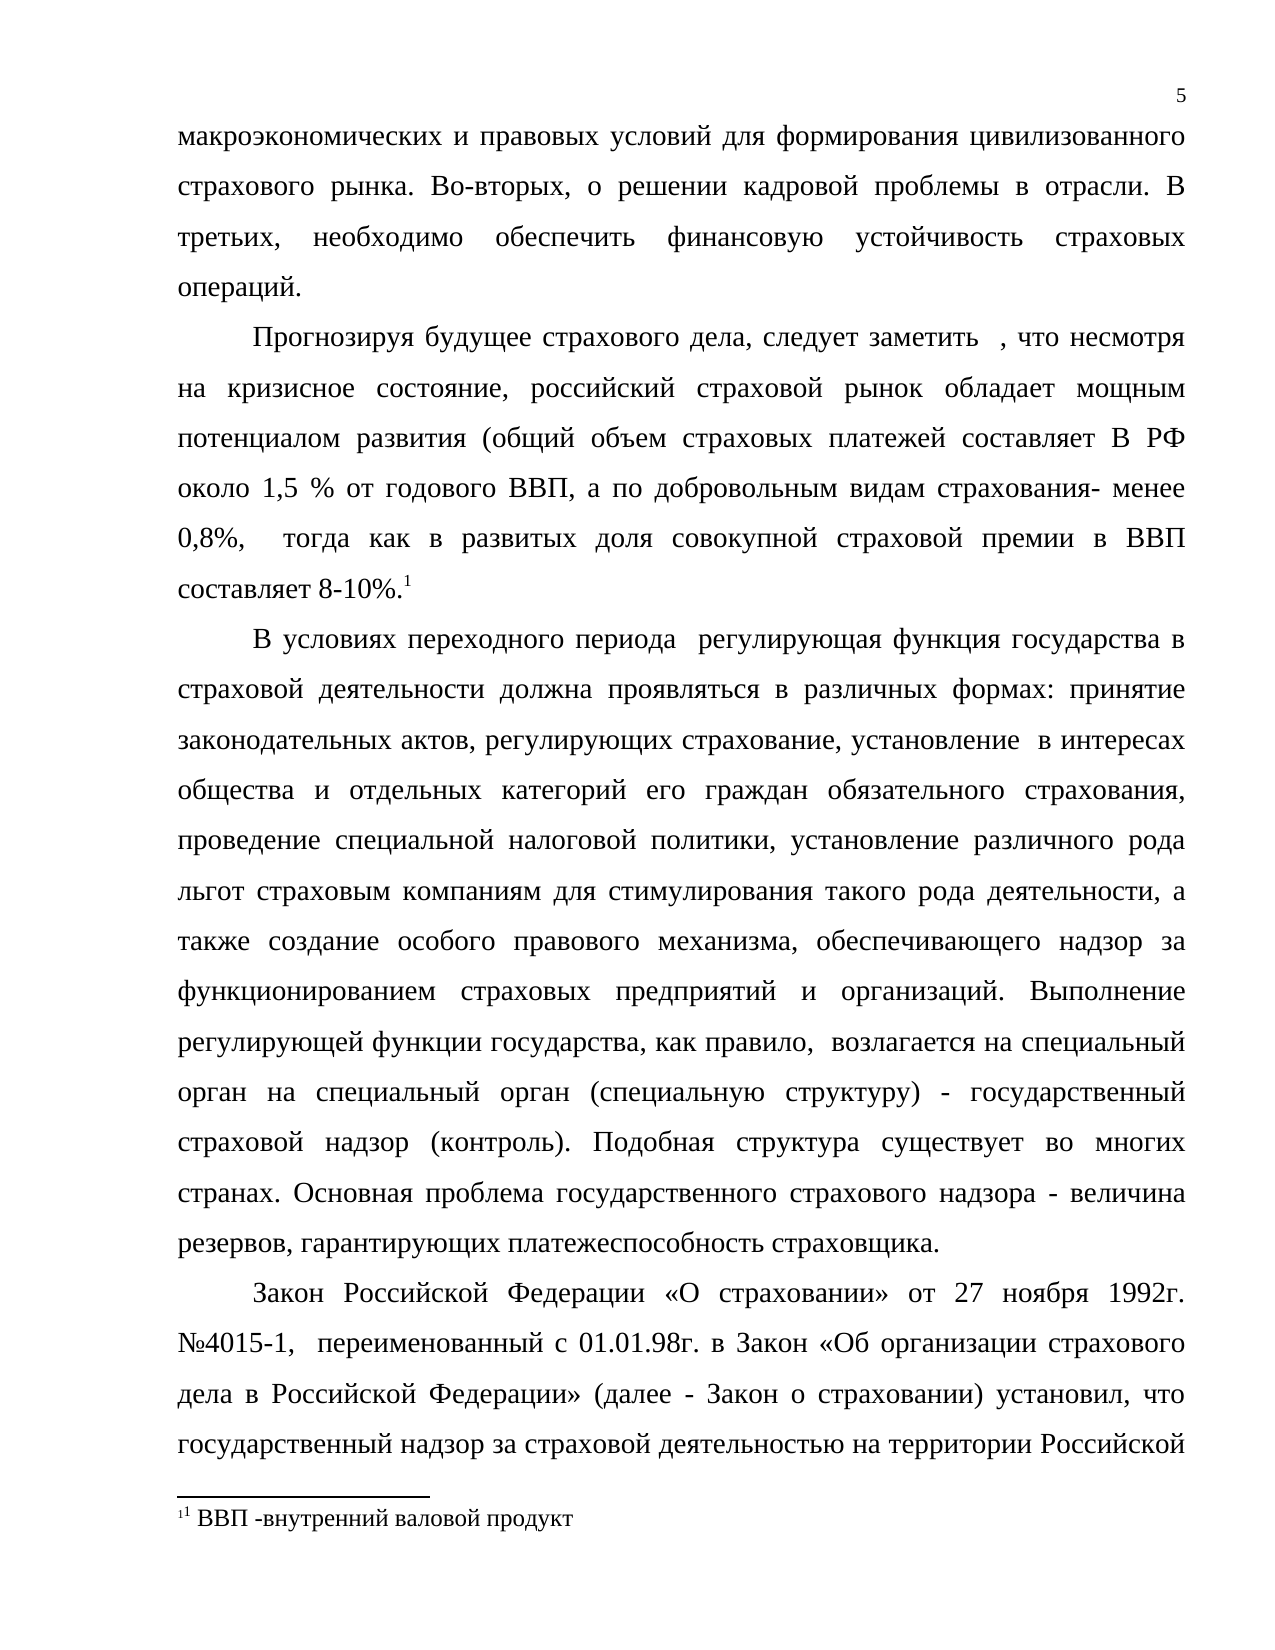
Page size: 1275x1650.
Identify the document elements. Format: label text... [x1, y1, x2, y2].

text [177, 1275, 1186, 1460]
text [177, 118, 1186, 303]
text В условиях переходного периода регулирующая функция государства в страховой деятельности должна проявляться в различных формах: принятие законодательных актов, регулирующих страхование, установление в интересах общества и отдельных категорий его граждан обязательного страхования, проведение специальной налоговой политики, установление различного рода льгот страховым компаниям для стимулирования такого рода деятельности, а также создание особого правового механизма, обеспечивающего надзор за функционированием страховых предприятий и организаций. Выполнение регулирующей функции государства, как правило, возлагается на специальный орган на специальный орган (специальную структуру) - государственный страховой надзор (контроль). Подобная структура существует во многих странах. Основная проблема государственного страхового надзора - величина резервов, гарантирующих платежеспособность страховщика. [177, 621, 1186, 1258]
text Прогнозируя будущее страхового дела, следует заметить , что несмотря на кризисное состояние, российский страховой рынок обладает мощным потенциалом развития (общий объем страховых платежей составляет В РФ около 1,5 % от годового ВВП, а по добровольным видам страхования- менее 0,8%, тогда как в развитых доля совокупной страховой премии в ВВП составляет 8-10%.1 [177, 319, 1186, 604]
